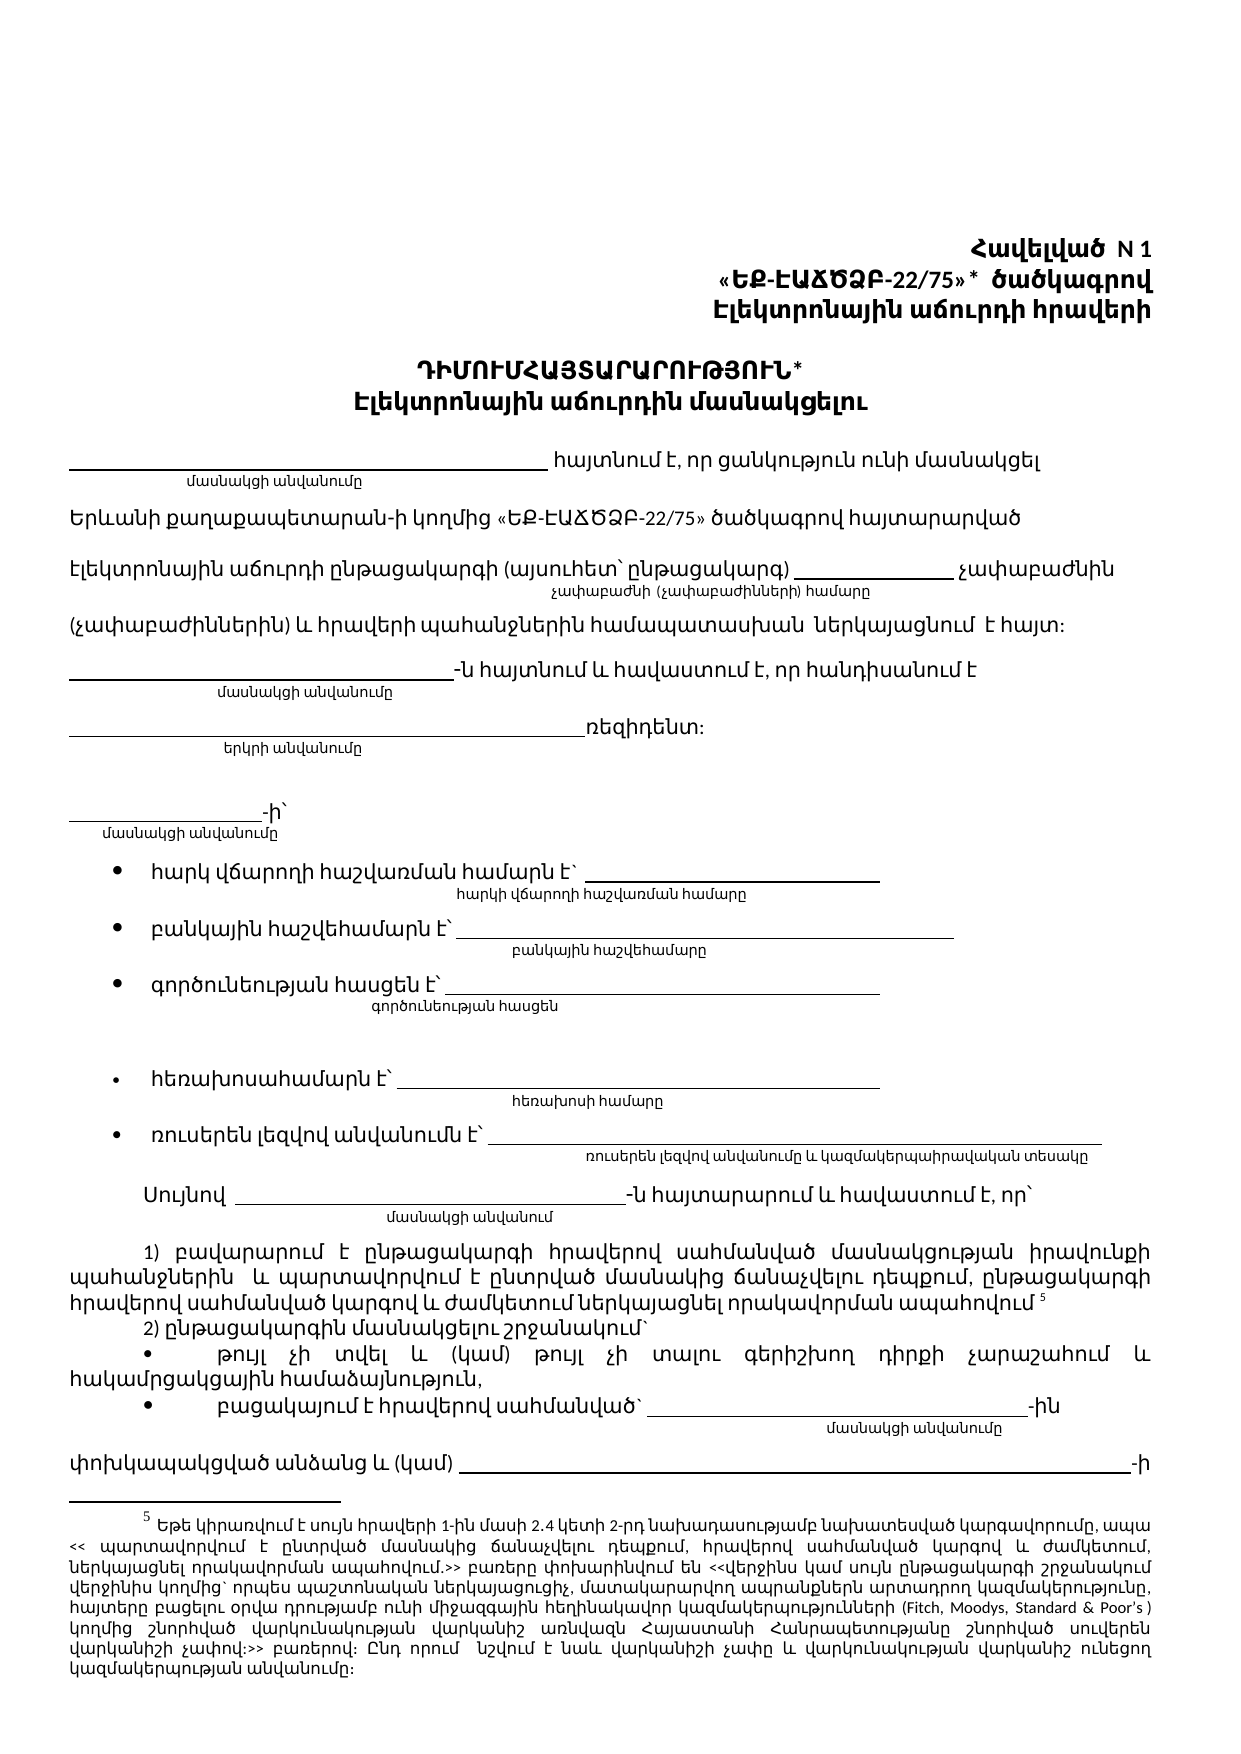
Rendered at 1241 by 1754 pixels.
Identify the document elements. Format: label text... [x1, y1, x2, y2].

text (չափաբաժիններին) և հրավերի պահանջներին համապատասխան ներկայացնում է հայտ: [69, 612, 1152, 638]
text հարկի վճարողի հաշվառման համարը [69, 885, 1152, 916]
text 1) բավարարում է ընթացակարգի հրավերով սահմանված մասնակցության իրավունքի պահանջներին և պարտավորվում է ընտրված մասնակից ճանաչվելու դեպքում, ընթացակարգի հրավերով սահմանված կարգով և ժամկետում ներկայացնել որակավորման ապահովում [69, 1239, 1152, 1315]
text Հավելված N 1 [69, 233, 1152, 264]
text Սույնով -ն հայտարարում և հավաստում է, որ՝ [69, 1178, 1152, 1209]
list բանկային հաշվեհամարն է՝ [113, 916, 1152, 941]
text փոխկապակցված անձանց և (կամ) -ի [69, 1450, 1152, 1476]
text ԴԻՄՈՒՄՀԱՅՏԱՐԱՐՈՒԹՅՈՒՆ* [69, 356, 1152, 386]
text երկրի անվանումը [69, 739, 1152, 770]
text բանկային հաշվեհամարը [438, 941, 1152, 972]
text -ն հայտնում և հավաստում է, որ հանդիսանում է [69, 653, 1152, 684]
text մասնակցի անվանումը [69, 684, 1152, 714]
text Էլեկտրոնային աճուրդի հրավերի [69, 294, 1152, 325]
text էլեկտրոնային աճուրդի ընթացակարգի (այսուհետ՝ ընթացակարգ) չափաբաժնին [69, 556, 1152, 582]
list հեռախոսահամարն է՝ [113, 1066, 1152, 1092]
text Երևանի քաղաքապետարան-ի կողմից «ԵՔ-ԷԱՃԾՁԲ-22/75» ծածկագրով հայտարարված [69, 503, 1152, 531]
list հարկ վճարողի հաշվառման համարն է` [113, 855, 1152, 885]
text մասնակցի անվանումը [69, 1420, 1152, 1450]
text մասնակցի անվանումը [69, 472, 1152, 503]
text գործունեության հասցեն [69, 998, 1152, 1028]
subtitle Էլեկտրոնային աճուրդին մասնակցելու [69, 386, 1152, 417]
list ռուսերեն լեզվով անվանումն է՝ [113, 1122, 1152, 1148]
text ռուսերեն լեզվով անվանումը և կազմակերպաիրավական տեսակը [512, 1148, 1152, 1178]
text մասնակցի անվանումը [69, 824, 1152, 855]
text -ի՝ [69, 799, 1152, 824]
list գործունեության հասցեն է՝ [113, 972, 1152, 998]
text մասնակցի անվանում [69, 1209, 1152, 1239]
list թույլ չի տվել և (կամ) թույլ չի տալու գերիշխող դիրքի չարաշահում և հակամրցակցային համաձայնություն, [69, 1341, 1152, 1392]
text հայտնում է, որ ցանկություն ունի մասնակցել [69, 447, 1152, 472]
text 2) ընթացակարգին մասնակցելու շրջանակում` [69, 1315, 1152, 1341]
text «ԵՔ-ԷԱՃԾՁԲ-22/75»* ծածկագրով [69, 264, 1152, 294]
list բացակայում է հրավերով սահմանված` -ին [69, 1392, 1152, 1420]
text ռեզիդենտ: [69, 714, 1152, 739]
text չափաբաժնի (չափաբաժինների) համարը [69, 582, 1152, 612]
text հեռախոսի համարը [438, 1092, 1152, 1122]
